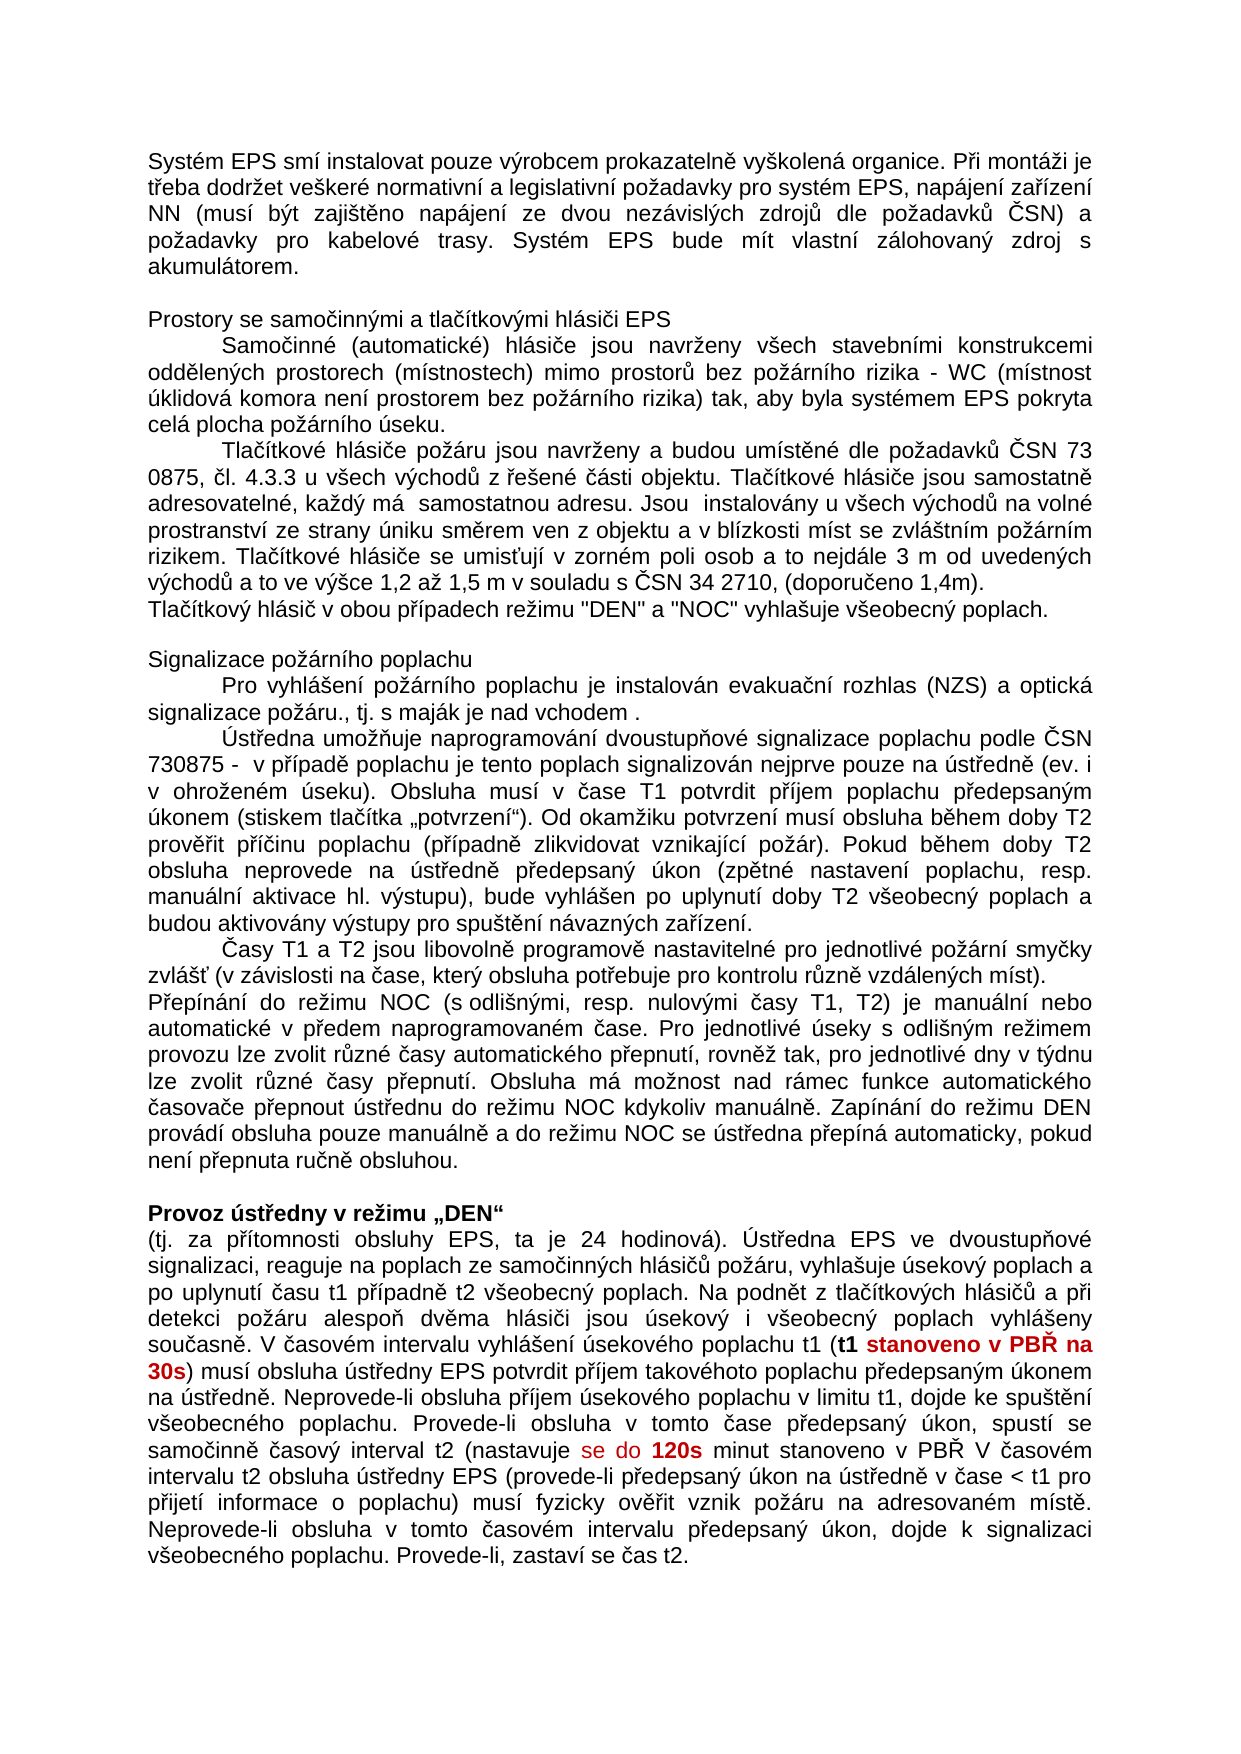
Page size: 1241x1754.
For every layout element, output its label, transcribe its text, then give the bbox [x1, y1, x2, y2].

text Přepínání do režimu NOC (s odlišnými, resp. nulovými časy T1, T2) je manuální nebo automatické v předem naprogramovaném čase. Pro jednotlivé úseky s odlišným režimem provozu lze zvolit různé časy automatického přepnutí, rovněž tak, pro jednotlivé dny v týdnu lze zvolit různé časy přepnutí. Obsluha má možnost nad rámec funkce automatického časovače přepnout ústřednu do režimu NOC kdykoliv manuálně. Zapínání do režimu DEN provádí obsluha pouze manuálně a do režimu NOC se ústředna přepíná automaticky, pokud není přepnuta ručně obsluhou. [148, 989, 1093, 1173]
text (tj. za přítomnosti obsluhy EPS, ta je 24 hodinová). Ústředna EPS ve dvoustupňové signalizaci, reaguje na poplach ze samočinných hlásičů požáru, vyhlašuje úsekový poplach a po uplynutí času t1 případně t2 všeobecný poplach. Na podnět z tlačítkových hlásičů a při detekci požáru alespoň dvěma hlásiči jsou úsekový i všeobecný poplach vyhlášeny současně. V časovém intervalu vyhlášení úsekového poplachu t1 (t1 stanoveno v PBŘ na 30s) musí obsluha ústředny EPS potvrdit příjem takovéhoto poplachu předepsaným úkonem na ústředně. Neprovede-li obsluha příjem úsekového poplachu v limitu t1, dojde ke spuštění všeobecného poplachu. Provede-li obsluha v tomto čase předepsaný úkon, spustí se samočinně časový interval t2 (nastavuje se do 120s minut stanoveno v PBŘ V časovém intervalu t2 obsluha ústředny EPS (provede-li předepsaný úkon na ústředně v čase < t1 pro přijetí informace o poplachu) musí fyzicky ověřit vznik požáru na adresovaném místě. Neprovede-li obsluha v tomto časovém intervalu předepsaný úkon, dojde k signalizaci všeobecného poplachu. Provede-li, zastaví se čas t2. [148, 1226, 1093, 1568]
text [148, 148, 1093, 279]
text Tlačítkové hlásiče požáru jsou navrženy a budou umístěné dle požadavků ČSN 73 0875, čl. 4.3.3 u všech východů z řešené části objektu. Tlačítkové hlásiče jsou samostatně adresovatelné, každý má samostatnou adresu. Jsou instalovány u všech východů na volné prostranství ze strany úniku směrem ven z objektu a v blízkosti míst se zvláštním požárním rizikem. Tlačítkové hlásiče se umisťují v zorném poli osob a to nejdále 3 m od uvedených východů a to ve výšce 1,2 až 1,5 m v souladu s ČSN 34 2710, (doporučeno 1,4m). [148, 437, 1093, 596]
text Tlačítkový hlásič v obou případech režimu "DEN" a "NOC" vyhlašuje všeobecný poplach. [148, 596, 1093, 622]
subtitle Prostory se samočinnými a tlačítkovými hlásiči EPS [148, 306, 1093, 332]
text Provoz ústředny v režimu „DEN“ [148, 1199, 1093, 1226]
text Ústředna umožňuje naprogramování dvoustupňové signalizace poplachu podle ČSN 730875 - v případě poplachu je tento poplach signalizován nejprve pouze na ústředně (ev. i v ohroženém úseku). Obsluha musí v čase T1 potvrdit příjem poplachu předepsaným úkonem (stiskem tlačítka „potvrzení“). Od okamžiku potvrzení musí obsluha během doby T2 prověřit příčinu poplachu (případně zlikvidovat vznikající požár). Pokud během doby T2 obsluha neprovede na ústředně předepsaný úkon (zpětné nastavení poplachu, resp. manuální aktivace hl. výstupu), bude vyhlášen po uplynutí doby T2 všeobecný poplach a budou aktivovány výstupy pro spuštění návazných zařízení. [148, 725, 1093, 936]
subtitle Signalizace požárního poplachu [148, 646, 1093, 672]
text Pro vyhlášení požárního poplachu je instalován evakuační rozhlas (NZS) a optická signalizace požáru., tj. s maják je nad vchodem . [148, 672, 1093, 725]
text Časy T1 a T2 jsou libovolně programově nastavitelné pro jednotlivé požární smyčky zvlášť (v závislosti na čase, který obsluha potřebuje pro kontrolu různě vzdálených míst). [148, 936, 1093, 989]
text Samočinné (automatické) hlásiče jsou navrženy všech stavebními konstrukcemi oddělených prostorech (místnostech) mimo prostorů bez požárního rizika - WC (místnost úklidová komora není prostorem bez požárního rizika) tak, aby byla systémem EPS pokryta celá plocha požárního úseku. [148, 332, 1093, 437]
